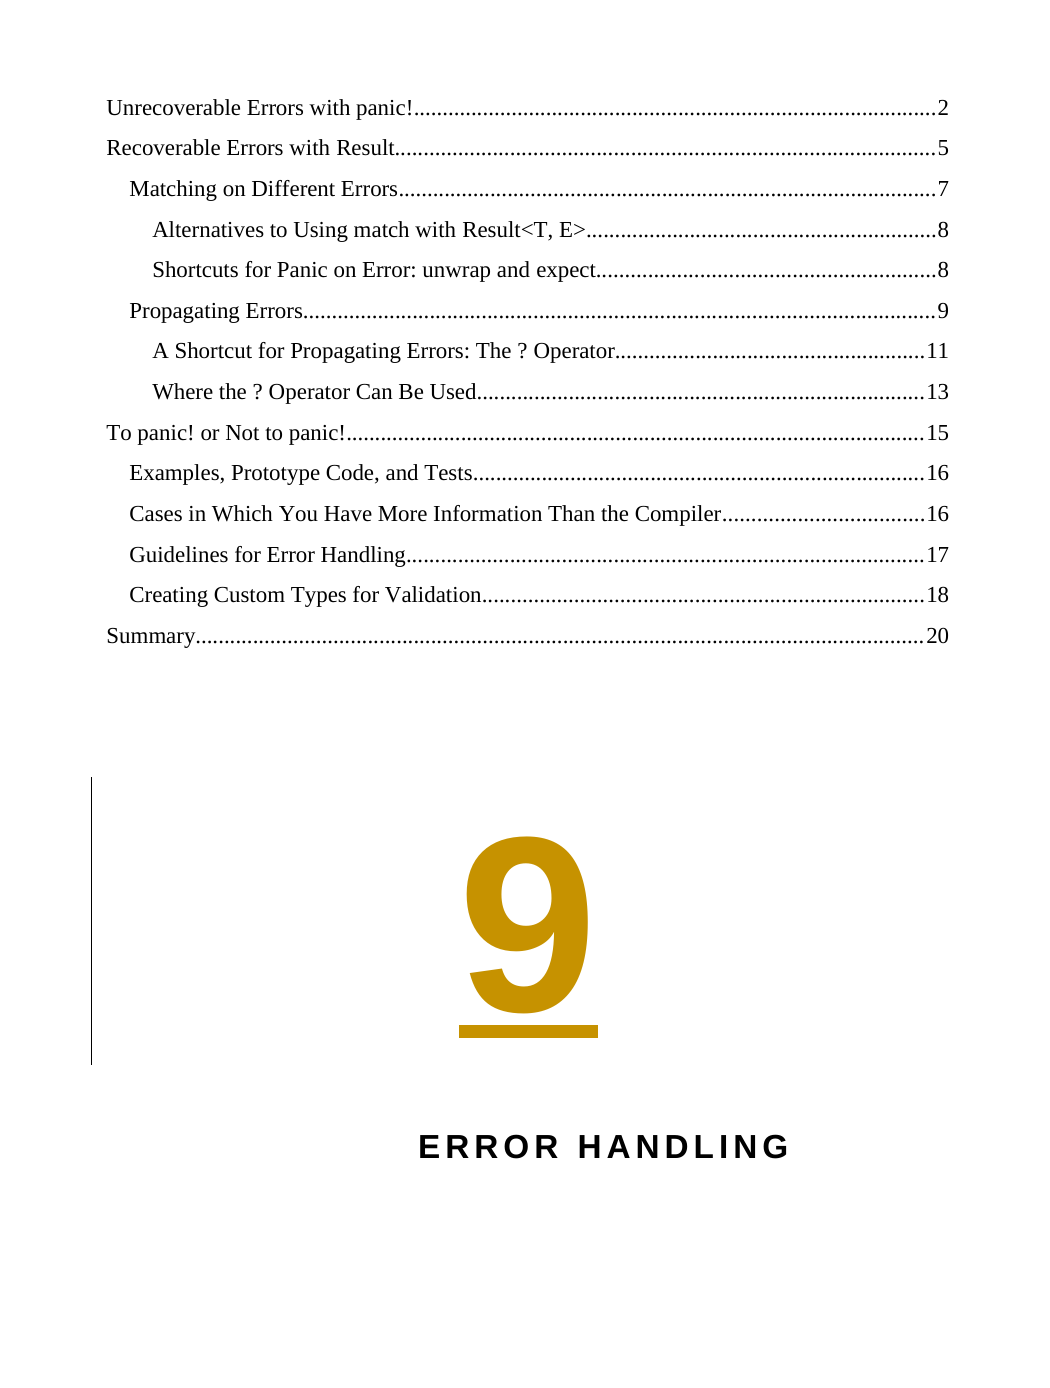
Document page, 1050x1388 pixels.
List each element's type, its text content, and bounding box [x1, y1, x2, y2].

text To panic! or Not to panic! 15 [106, 419, 950, 445]
text Unrecoverable Errors with panic! 2 [106, 94, 950, 120]
title Error Handling [256, 1127, 950, 1166]
text Matching on Different Errors 7 [129, 175, 950, 201]
text Alternatives to Using match with Result<T, E> 8 [152, 216, 950, 242]
text Where the ? Operator Can Be Used 13 [152, 378, 950, 404]
text Creating Custom Types for Validation 18 [129, 581, 950, 608]
text A Shortcut for Propagating Errors: The ? Operator 11 [152, 337, 950, 364]
text Propagating Errors 9 [129, 297, 950, 323]
text Examples, Prototype Code, and Tests 16 [129, 459, 950, 486]
text Shortcuts for Panic on Error: unwrap and expect 8 [152, 256, 950, 283]
text Summary 20 [106, 622, 950, 648]
text Cases in Which You Have More Information Than the Compiler 16 [129, 500, 950, 526]
text Recoverable Errors with Result 5 [106, 134, 950, 161]
text Guidelines for Error Handling 17 [129, 541, 950, 567]
